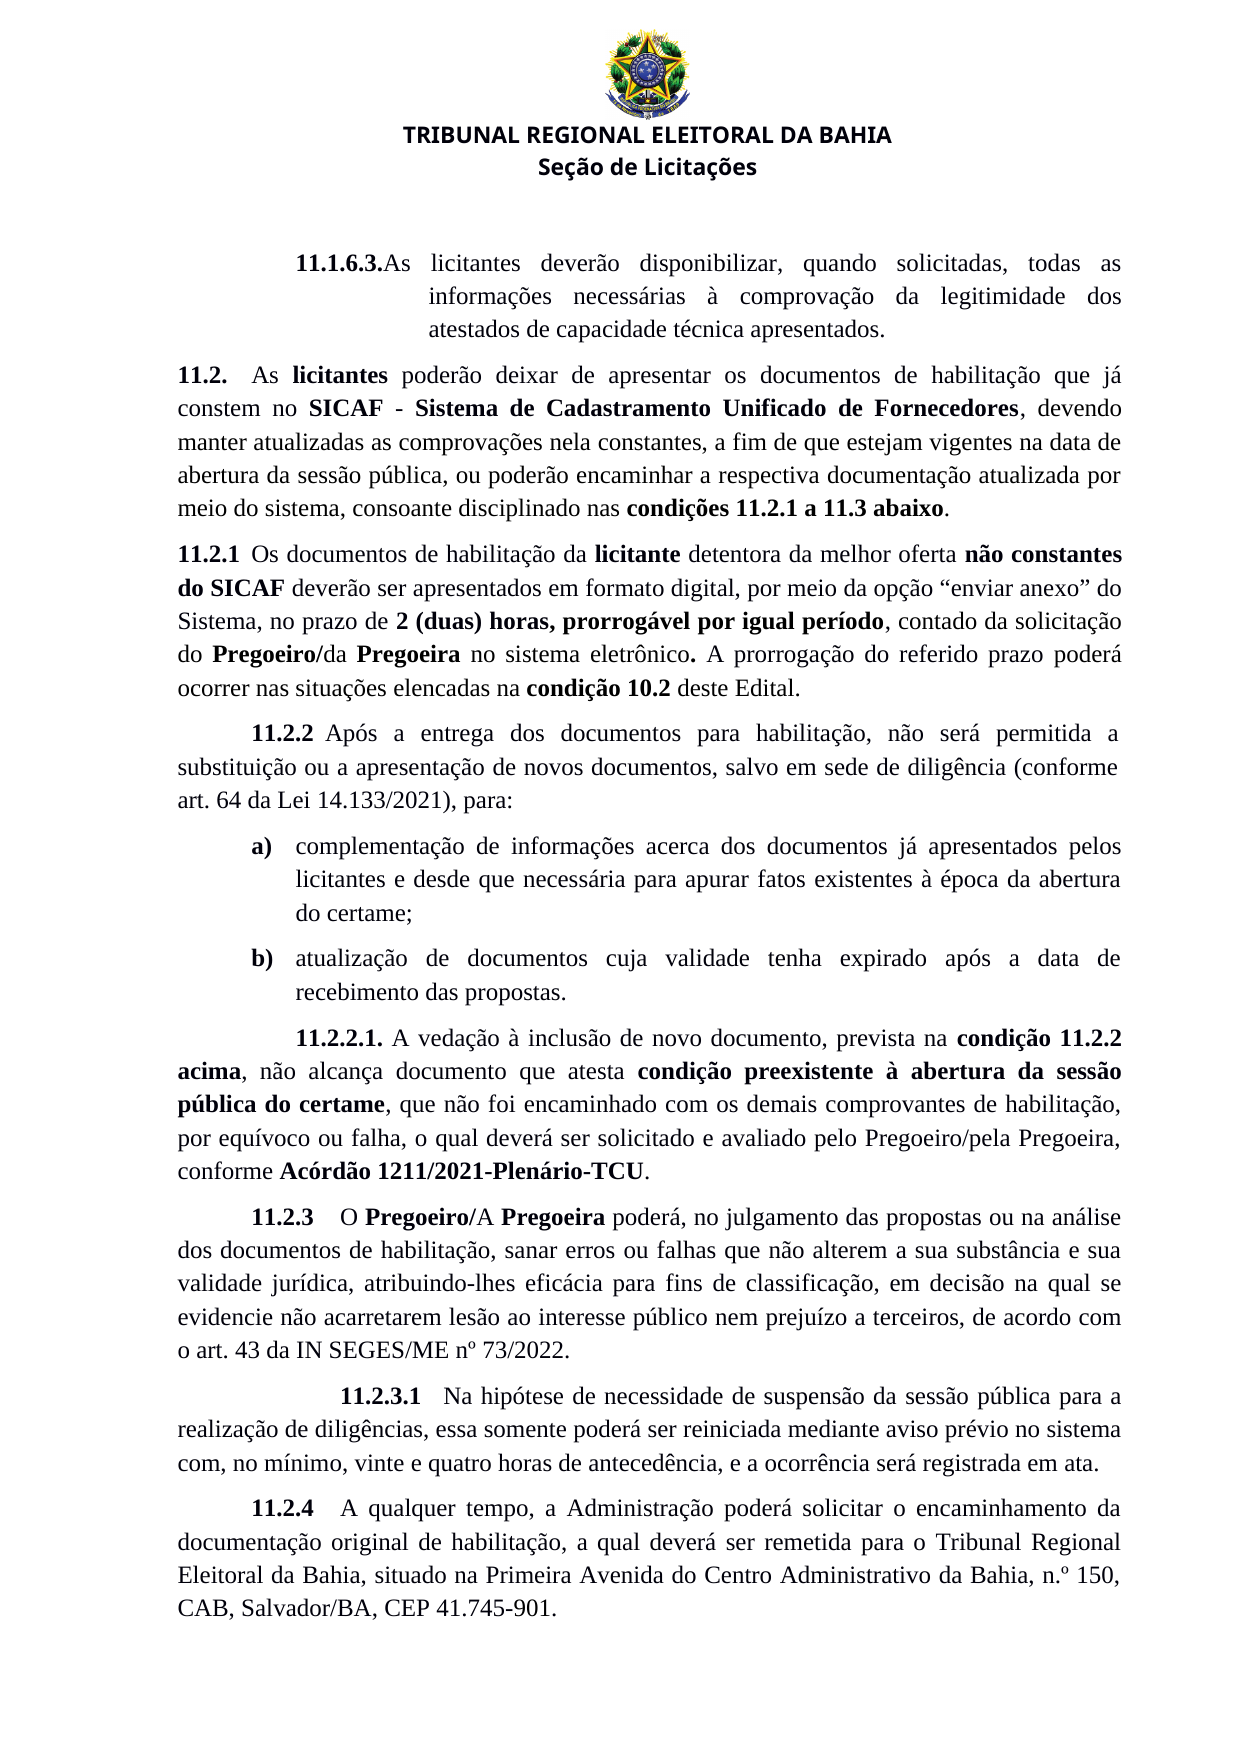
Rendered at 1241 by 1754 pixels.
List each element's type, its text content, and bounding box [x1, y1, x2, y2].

text 11.2.2.1. A vedação à inclusão de novo documento, prevista na condição 11.2.2 acima, não alcança documento que atesta condição preexistente à abertura da sessão pública do certame, que não foi encaminhado com os demais comprovantes de habilitação, por equívoco ou falha, o qual deverá ser solicitado e avaliado pelo Pregoeiro/pela Pregoeira, conforme Acórdão 1211/2021-Plenário-TCU. [177, 1019, 1122, 1186]
text 11.2.4 A qualquer tempo, a Administração poderá solicitar o encaminhamento da documentação original de habilitação, a qual deverá ser remetida para o Tribunal Regional Eleitoral da Bahia, situado na Primeira Avenida do Centro Administrativo da Bahia, n.º 150, CAB, Salvador/BA, CEP 41.745-901. [177, 1490, 1122, 1623]
text 11.2.3.1 Na hipótese de necessidade de suspensão da sessão pública para a realização de diligências, essa somente poderá ser reiniciada mediante aviso prévio no sistema com, no mínimo, vinte e quatro horas de antecedência, e a ocorrência será registrada em ata. [177, 1378, 1122, 1478]
text 11.2. As licitantes poderão deixar de apresentar os documentos de habilitação que já constem no SICAF - Sistema de Cadastramento Unificado de Fornecedores, devendo manter atualizadas as comprovações nela constantes, a fim de que estejam vigentes na data de abertura da sessão pública, ou poderão encaminhar a respectiva documentação atualizada por meio do sistema, consoante disciplinado nas condições 11.2.1 a 11.3 abaixo. [177, 357, 1122, 523]
text a) complementação de informações acerca dos documentos já apresentados pelos licitantes e desde que necessária para apurar fatos existentes à época da abertura do certame; [251, 828, 1122, 928]
text 11.2.3 O Pregoeiro/A Pregoeira poderá, no julgamento das propostas ou na análise dos documentos de habilitação, sanar erros ou falhas que não alterem a sua substância e sua validade jurídica, atribuindo-lhes eficácia para fins de classificação, em decisão na qual se evidencie não acarretarem lesão ao interesse público nem prejuízo a terceiros, de acordo com o art. 43 da IN SEGES/ME nº 73/2022. [177, 1198, 1122, 1365]
text 11.2.2 Após a entrega dos documentos para habilitação, não será permitida a substituição ou a apresentação de novos documentos, salvo em sede de diligência (conforme art. 64 da Lei 14.133/2021), para: [177, 715, 1119, 815]
text 11.2.1 Os documentos de habilitação da licitante detentora da melhor oferta não constantes do SICAF deverão ser apresentados em formato digital, por meio da opção “enviar anexo” do Sistema, no prazo de 2 (duas) horas, prorrogável por igual período, contado da solicitação do Pregoeiro/da Pregoeira no sistema eletrônico. A prorrogação do referido prazo poderá ocorrer nas situações elencadas na condição 10.2 deste Edital. [177, 536, 1122, 703]
text b) atualização de documentos cuja validade tenha expirado após a data de recebimento das propostas. [251, 940, 1122, 1007]
list As licitantes deverão disponibilizar, quando solicitadas, todas as informações necessárias à comprovação da legitimidade dos atestados de capacidade técnica apresentados. [295, 244, 1122, 344]
